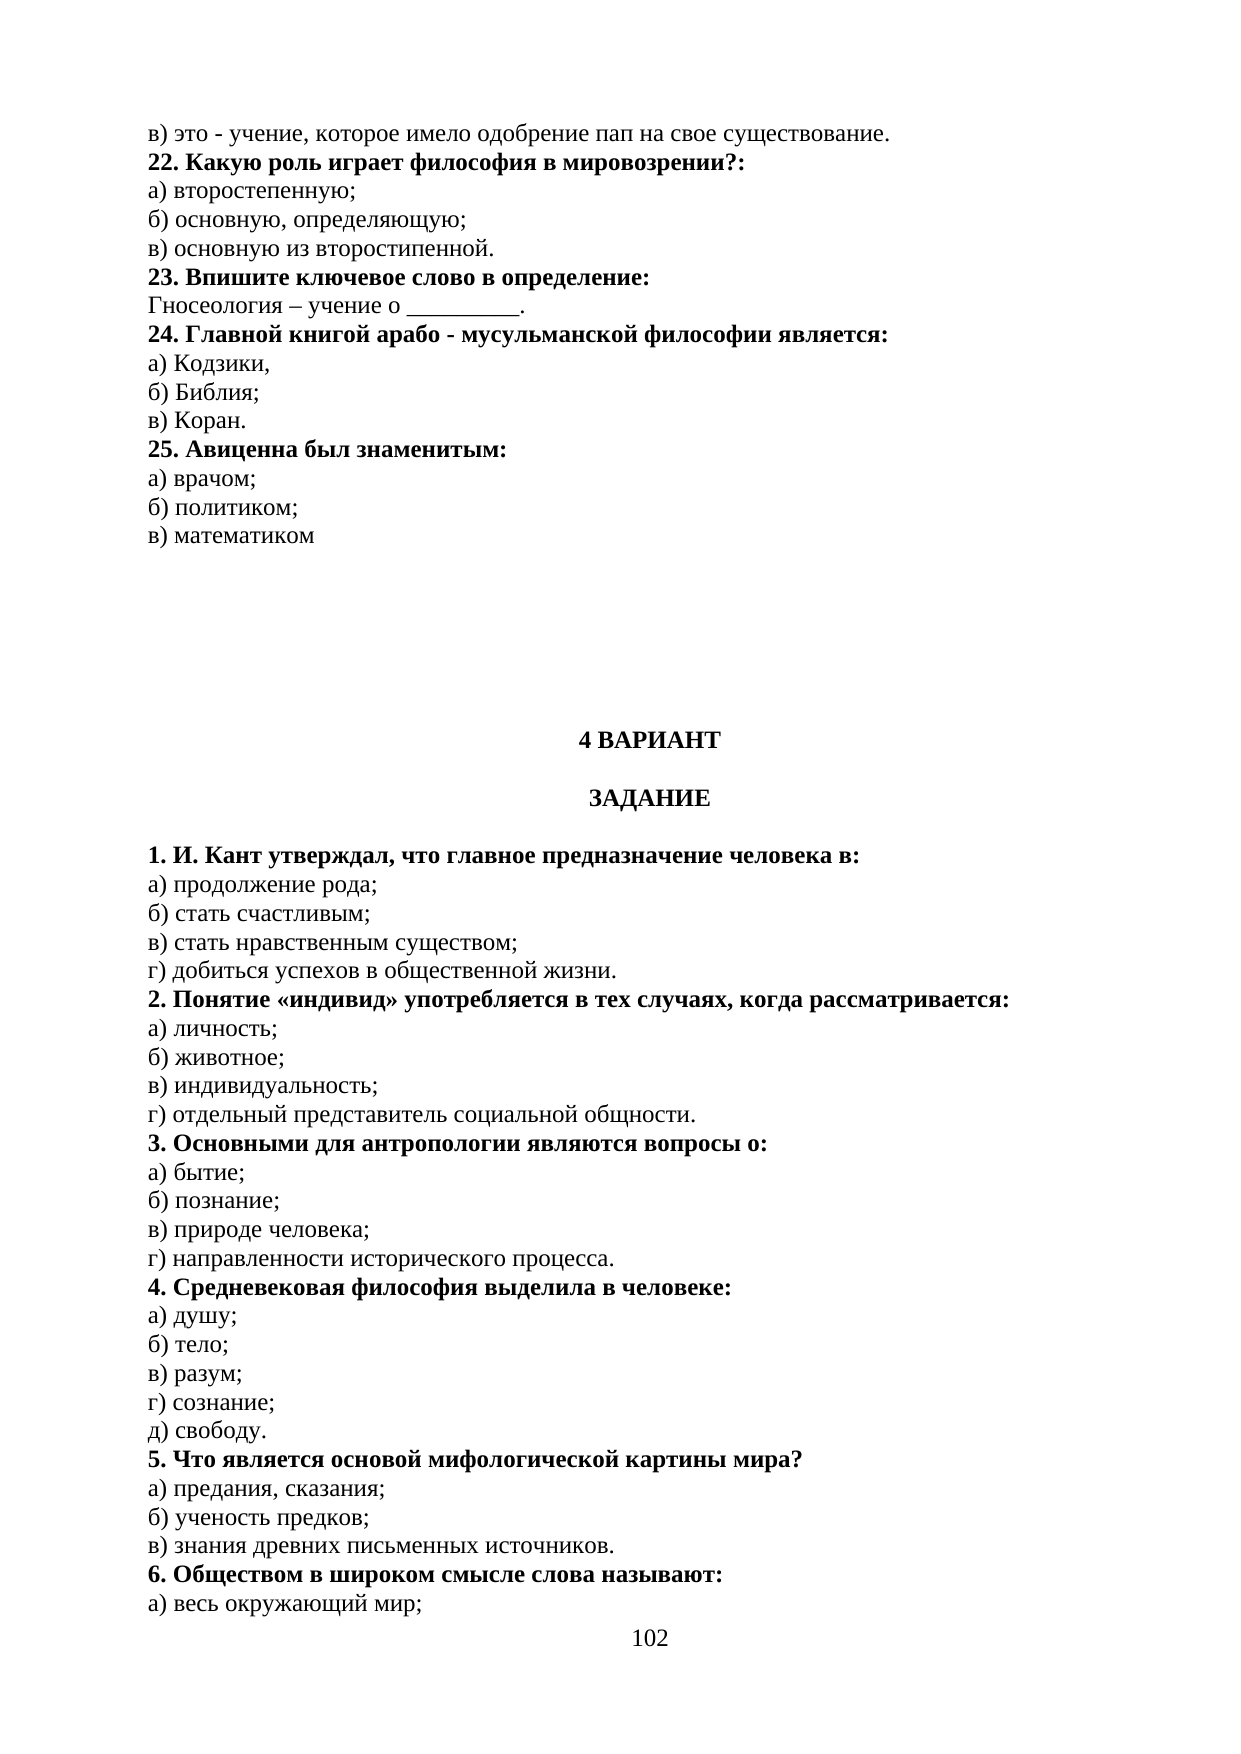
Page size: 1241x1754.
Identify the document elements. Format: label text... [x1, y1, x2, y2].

text б) познание; [148, 1186, 1152, 1214]
text а) Кодзики, [148, 348, 1152, 377]
text 25. Авиценна был знаменитым: [148, 434, 1152, 463]
text б) основную, определяющую; [148, 204, 1152, 233]
text б) ученость предков; [148, 1502, 1152, 1531]
text б) стать счастливым; [148, 898, 1152, 927]
text 23. Впишите ключевое слово в определение: [148, 262, 1152, 291]
text г) добиться успехов в общественной жизни. [148, 956, 1152, 984]
text б) животное; [148, 1042, 1152, 1071]
text 22. Какую роль играет философия в мировозрении?: [148, 147, 1152, 176]
text в) знания древних письменных источников. [148, 1531, 1152, 1559]
text 3. Основными для антропологии являются вопросы о: [148, 1128, 1152, 1157]
text в) Коран. [148, 406, 1152, 434]
text в) математиком [148, 521, 1152, 549]
text а) душу; [148, 1301, 1152, 1329]
text а) бытие; [148, 1157, 1152, 1186]
text 2. Понятие «индивид» употребляется в тех случаях, когда рассматривается: [148, 984, 1152, 1013]
text д) свободу. [148, 1416, 1152, 1444]
text 4. Средневековая философия выделила в человеке: [148, 1272, 1152, 1301]
text 1. И. Кант утверждал, что главное предназначение человека в: [148, 841, 1152, 869]
text в) индивидуальность; [148, 1071, 1152, 1099]
text а) личность; [148, 1013, 1152, 1042]
text б) Библия; [148, 377, 1152, 406]
text г) отдельный представитель социальной общности. [148, 1099, 1152, 1128]
text в) разум; [148, 1358, 1152, 1387]
text а) второстепенную; [148, 176, 1152, 204]
text Гносеология – учение о _________. [148, 291, 1152, 319]
text а) продолжение рода; [148, 869, 1152, 898]
text 5. Что является основой мифологической картины мира? [148, 1444, 1152, 1473]
text г) сознание; [148, 1387, 1152, 1416]
text а) предания, сказания; [148, 1473, 1152, 1502]
text а) весь окружающий мир; [148, 1588, 1152, 1617]
text в) природе человека; [148, 1214, 1152, 1243]
text б) тело; [148, 1329, 1152, 1358]
text 6. Обществом в широком смысле слова называют: [148, 1559, 1152, 1588]
text в) стать нравственным существом; [148, 927, 1152, 956]
text г) направленности исторического процесса. [148, 1243, 1152, 1272]
text ЗАДАНИЕ [148, 783, 1152, 812]
text 4 ВАРИАНТ [148, 726, 1152, 754]
text б) политиком; [148, 492, 1152, 521]
text в) это - учение, которое имело одобрение пап на свое существование. [148, 118, 1152, 147]
text а) врачом; [148, 463, 1152, 492]
text 24. Главной книгой арабо - мусульманской философии является: [148, 319, 1152, 348]
text в) основную из второстипенной. [148, 233, 1152, 262]
